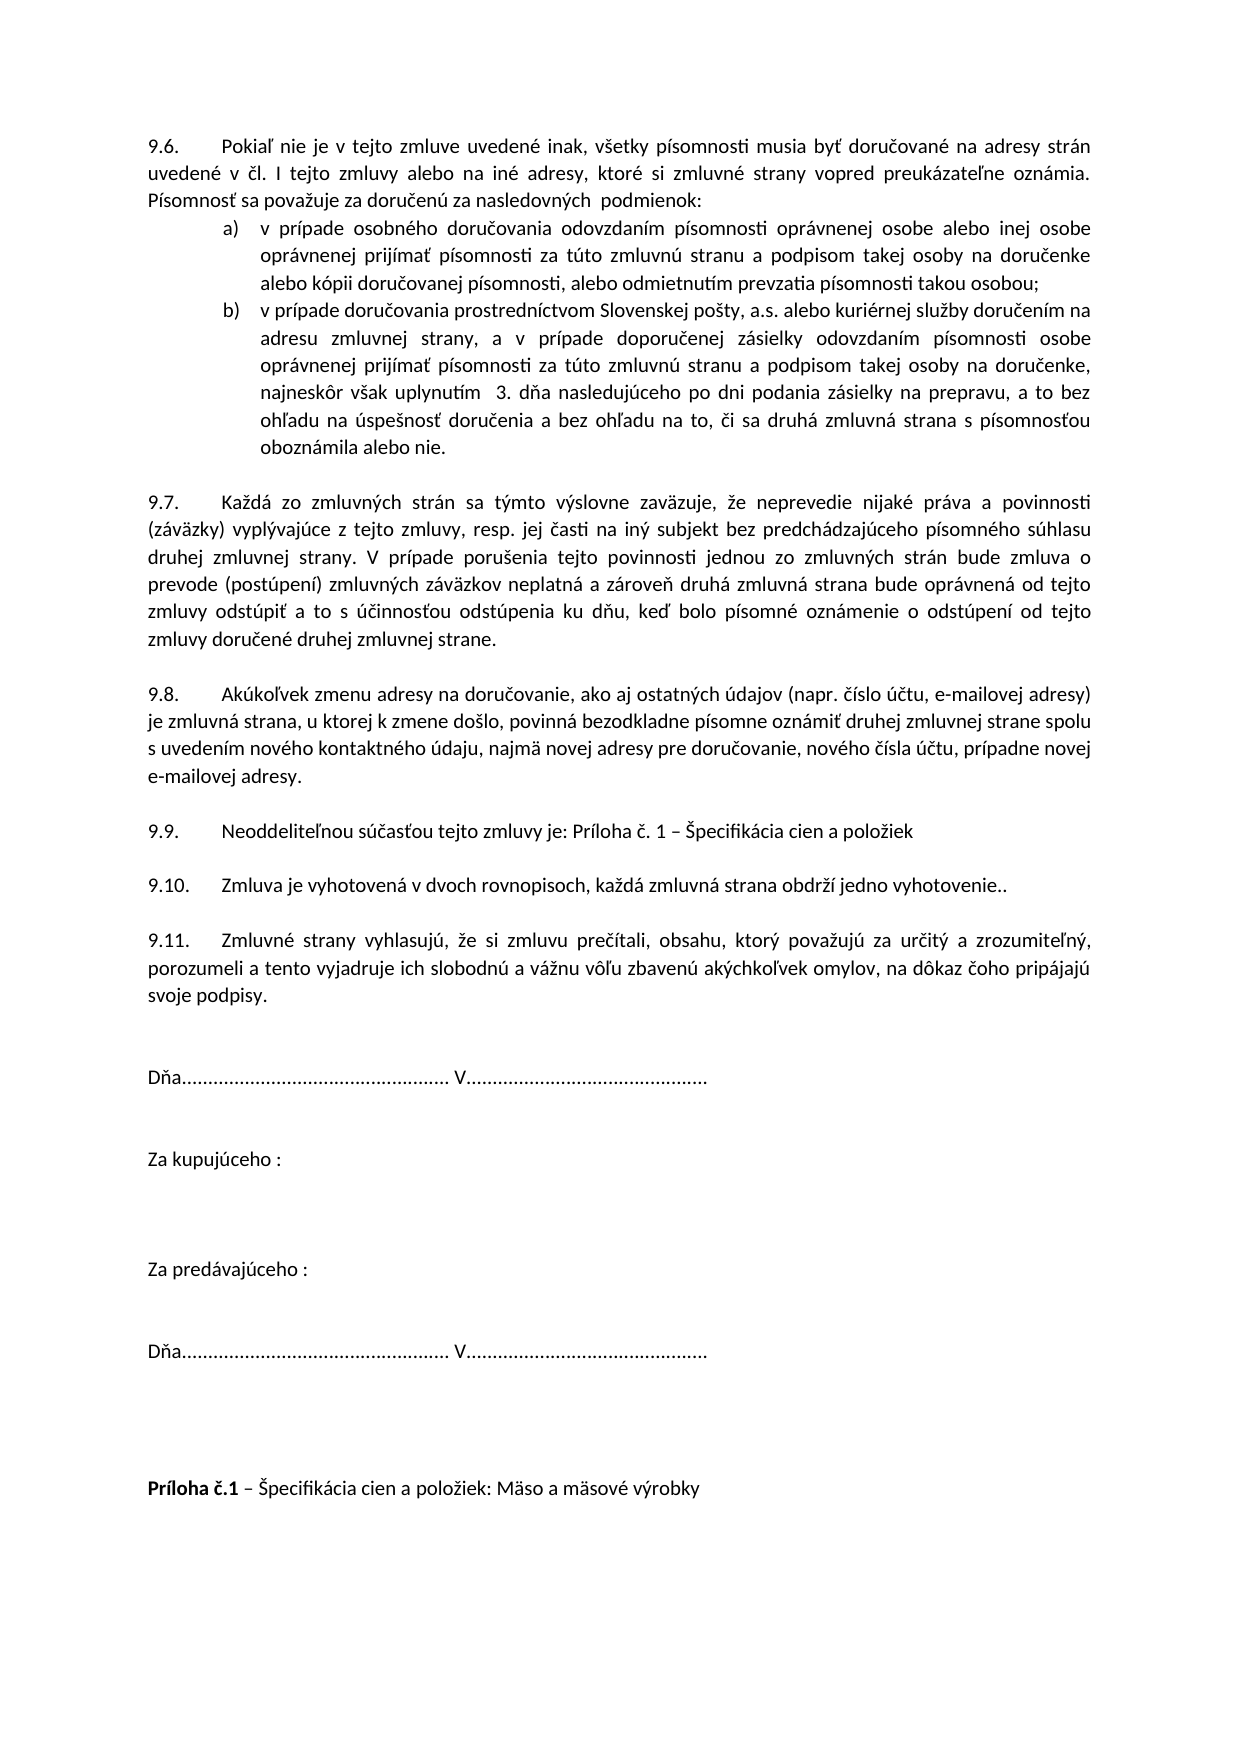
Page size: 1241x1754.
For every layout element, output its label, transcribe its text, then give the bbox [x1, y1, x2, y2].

list Neoddeliteľnou súčasťou tejto zmluvy je: Príloha č. 1 – Špecifikácia cien a položiek [148, 818, 1093, 843]
list Pokiaľ nie je v tejto zmluve uvedené inak, všetky písomnosti musia byť doručované na adresy strán uvedené v čl. I tejto zmluvy alebo na iné adresy, ktoré si zmluvné strany vopred preukázateľne oznámia. Písomnosť sa považuje za doručenú za nasledovných podmienok: [148, 133, 1093, 213]
list Za predávajúceho : [148, 1256, 1093, 1282]
text Príloha č.1 – Špecifikácia cien a položiek: Mäso a mäsové výrobky [148, 1475, 1093, 1501]
list Za kupujúceho : [148, 1147, 1093, 1172]
list Každá zo zmluvných strán sa týmto výslovne zaväzuje, že neprevedie nijaké práva a povinnosti (záväzky) vyplývajúce z tejto zmluvy, resp. jej časti na iný subjekt bez predchádzajúceho písomného súhlasu druhej zmluvnej strany. V prípade porušenia tejto povinnosti jednou zo zmluvných strán bude zmluva o prevode (postúpení) zmluvných záväzkov neplatná a zároveň druhá zmluvná strana bude oprávnená od tejto zmluvy odstúpiť a to s účinnosťou odstúpenia ku dňu, keď bolo písomné oznámenie o odstúpení od tejto zmluvy doručené druhej zmluvnej strane. [148, 489, 1093, 651]
list Zmluva je vyhotovená v dvoch rovnopisoch, každá zmluvná strana obdrží jedno vyhotovenie.. [148, 873, 1093, 898]
text Dňa................................................... V.............................................. [148, 1064, 1093, 1090]
list v prípade doručovania prostredníctvom Slovenskej pošty, a.s. alebo kuriérnej služby doručením na adresu zmluvnej strany, a v prípade doporučenej zásielky odovzdaním písomnosti osobe oprávnenej prijímať písomnosti za túto zmluvnú stranu a podpisom takej osoby na doručenke, najneskôr však uplynutím 3. dňa nasledujúceho po dni podania zásielky na prepravu, a to bez ohľadu na úspešnosť doručenia a bez ohľadu na to, či sa druhá zmluvná strana s písomnosťou oboznámila alebo nie. [223, 297, 1093, 460]
list Akúkoľvek zmenu adresy na doručovanie, ako aj ostatných údajov (napr. číslo účtu, e-mailovej adresy) je zmluvná strana, u ktorej k zmene došlo, povinná bezodkladne písomne oznámiť druhej zmluvnej strane spolu s uvedením nového kontaktného údaju, najmä novej adresy pre doručovanie, nového čísla účtu, prípadne novej e-mailovej adresy. [148, 681, 1093, 788]
list Zmluvné strany vyhlasujú, že si zmluvu prečítali, obsahu, ktorý považujú za určitý a zrozumiteľný, porozumeli a tento vyjadruje ich slobodnú a vážnu vôľu zbavenú akýchkoľvek omylov, na dôkaz čoho pripájajú svoje podpisy. [148, 927, 1093, 1008]
list v prípade osobného doručovania odovzdaním písomnosti oprávnenej osobe alebo inej osobe oprávnenej prijímať písomnosti za túto zmluvnú stranu a podpisom takej osoby na doručenke alebo kópii doručovanej písomnosti, alebo odmietnutím prevzatia písomnosti takou osobou; [223, 215, 1093, 295]
text Dňa................................................... V.............................................. [148, 1338, 1093, 1364]
